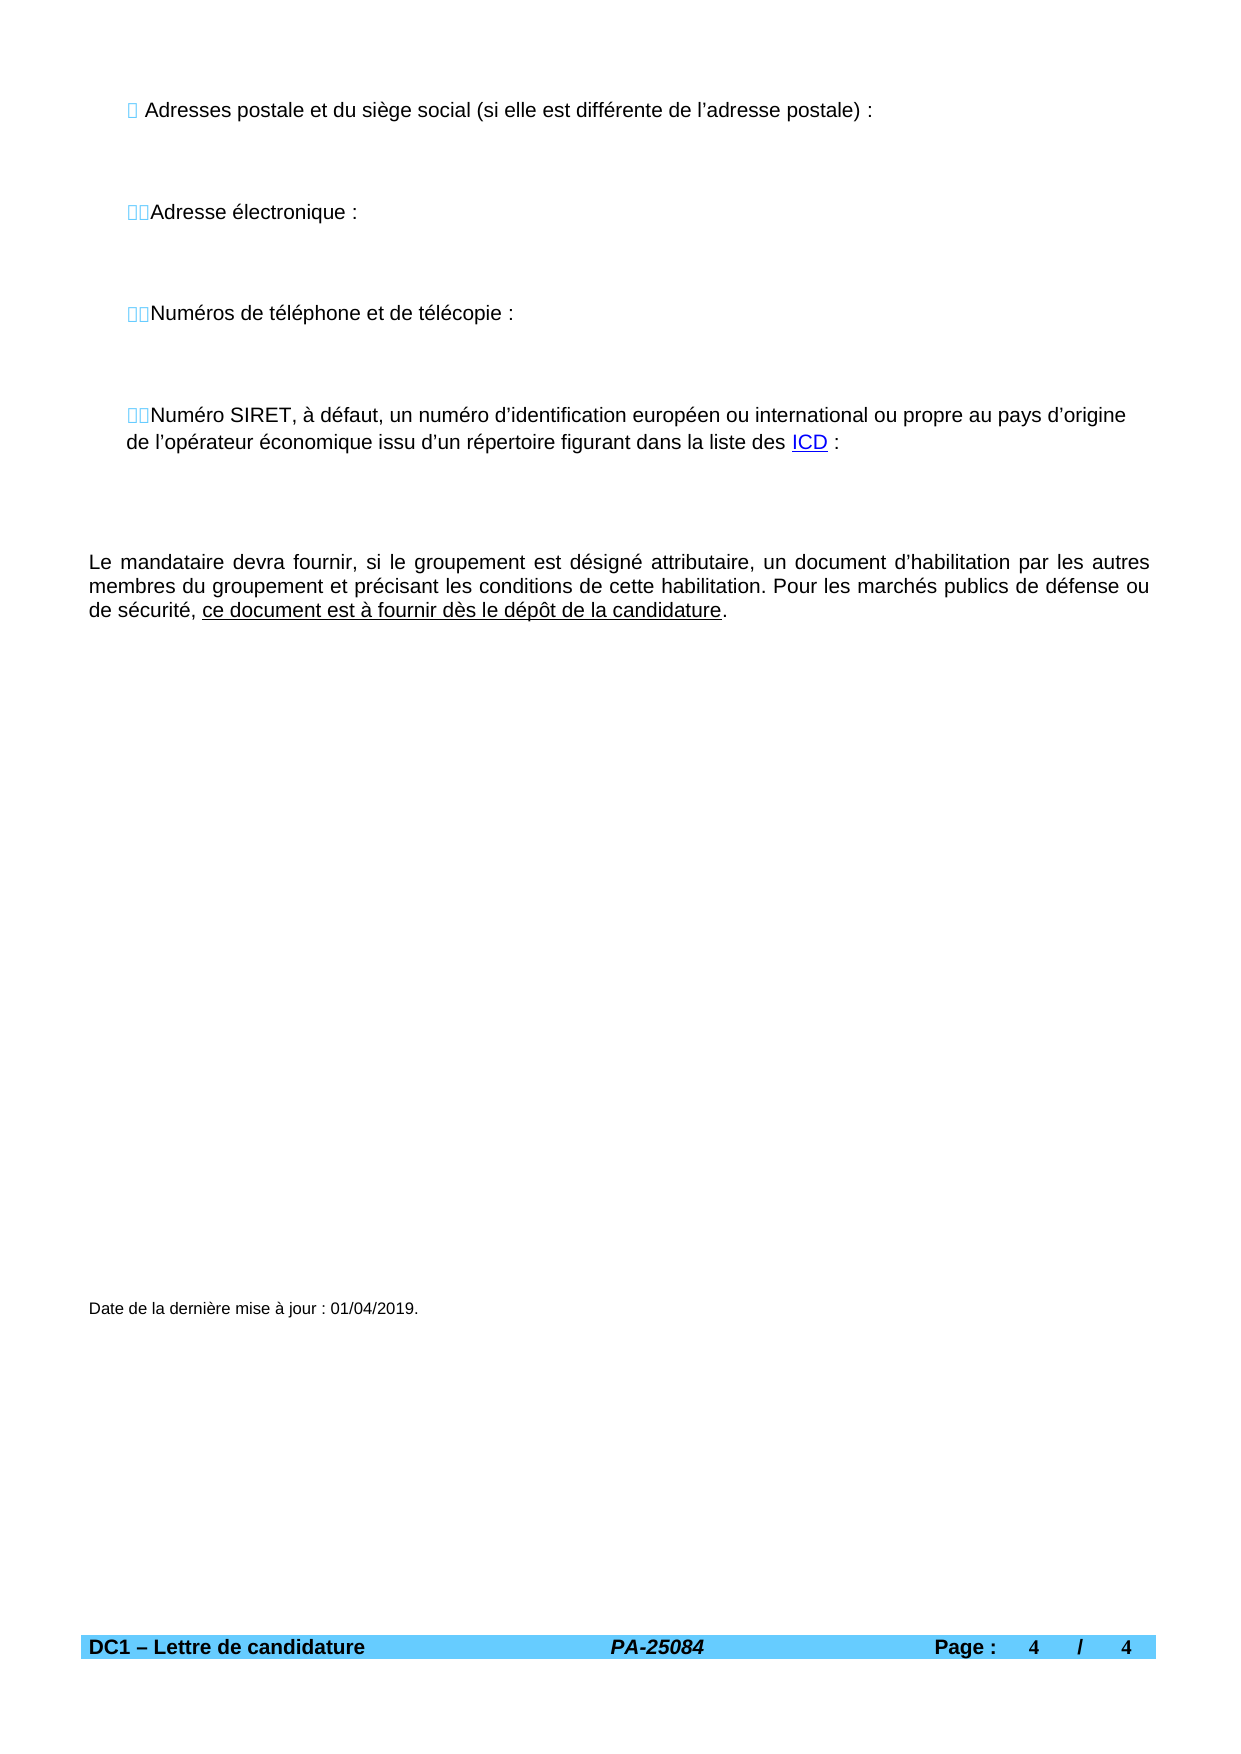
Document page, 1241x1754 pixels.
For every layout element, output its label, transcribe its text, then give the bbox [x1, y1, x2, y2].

text Date de la dernière mise à jour : 01/04/2019. [89, 1299, 1152, 1318]
text Numéro SIRET, à défaut, un numéro d’identification européen ou international ou propre au pays d’origine de l’opérateur économique issu d’un répertoire figurant dans la liste des ICD : [126, 400, 1152, 454]
text Numéros de téléphone et de télécopie : [126, 298, 1152, 328]
text  Adresses postale et du siège social (si elle est différente de l’adresse postale) : [126, 95, 1152, 125]
text Le mandataire devra fournir, si le groupement est désigné attributaire, un document d’habilitation par les autres membres du groupement et précisant les conditions de cette habilitation. Pour les marchés publics de défense ou de sécurité, ce document est à fournir dès le dépôt de la candidature. [89, 550, 1152, 622]
text Adresse électronique : [126, 197, 1152, 227]
